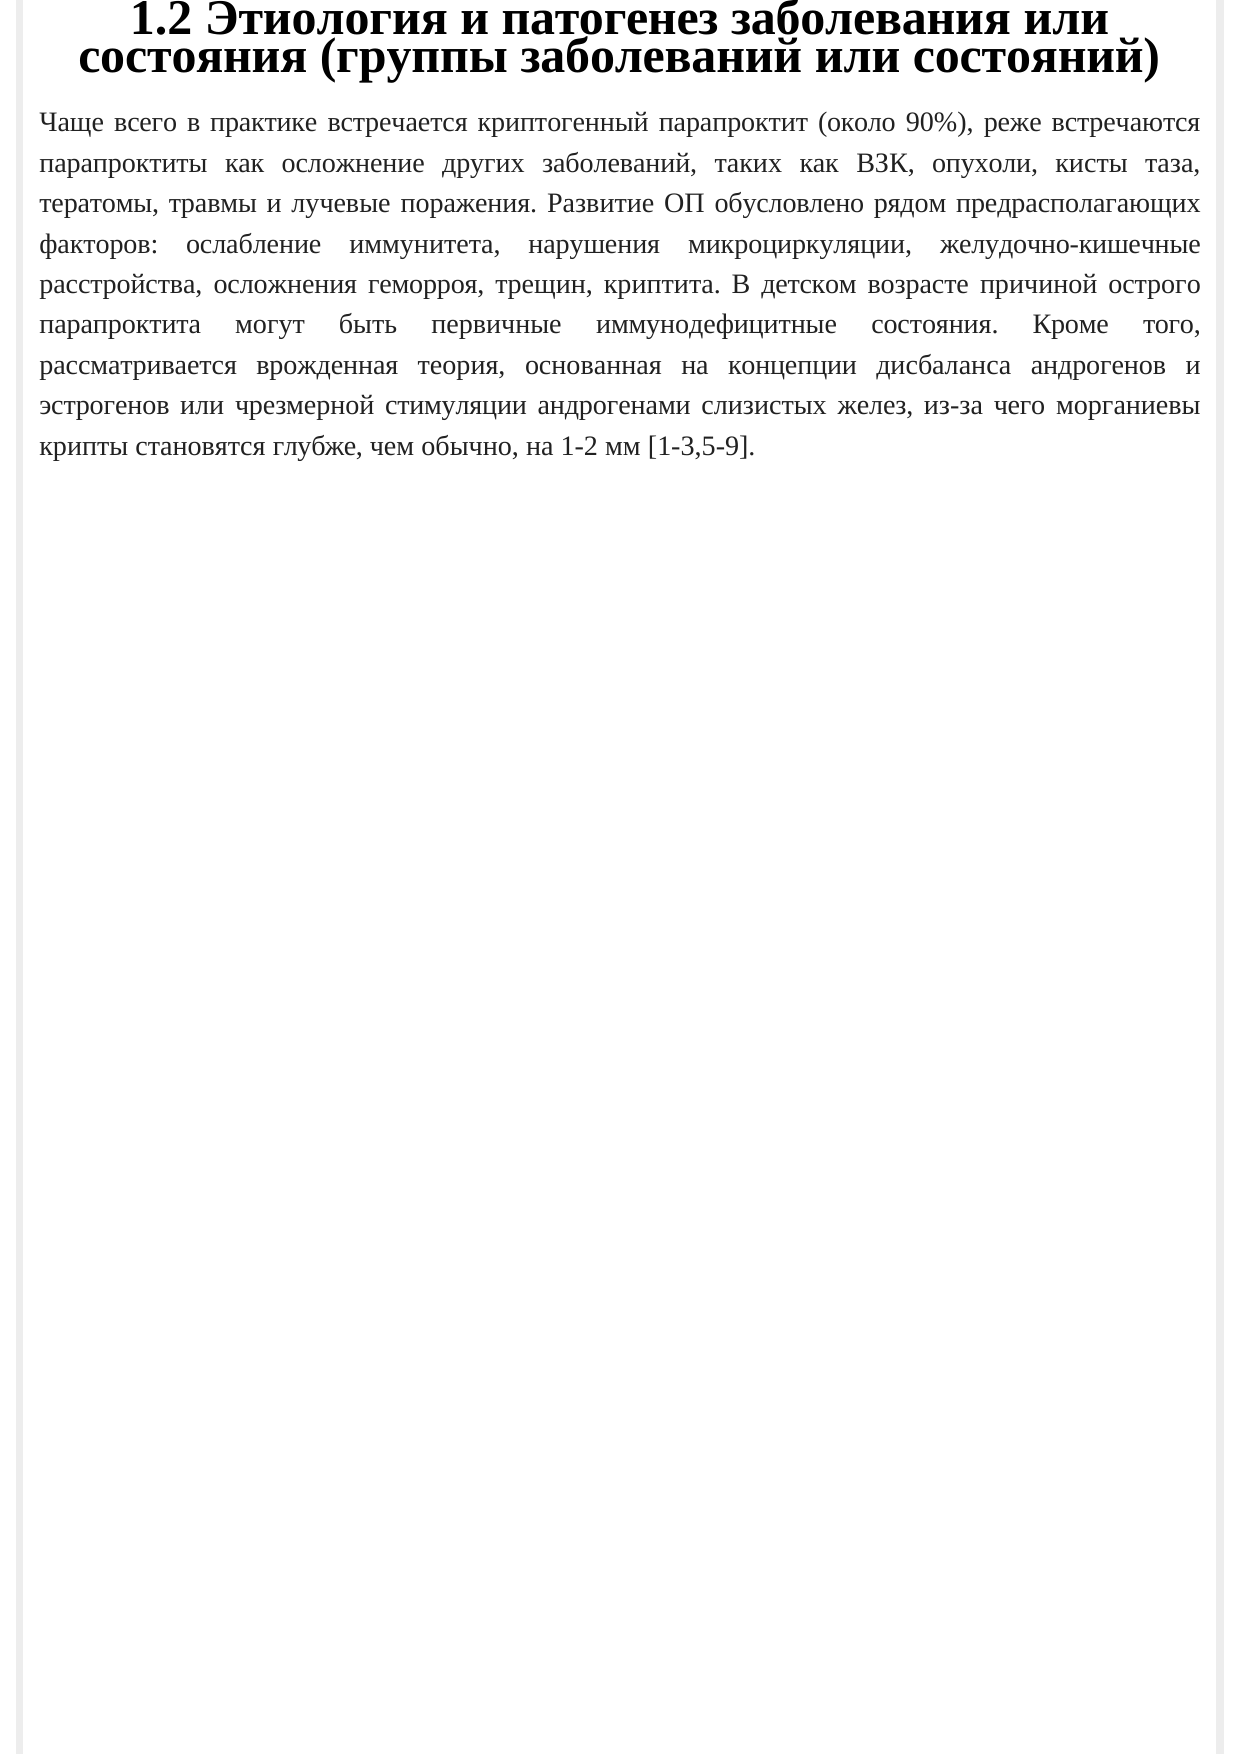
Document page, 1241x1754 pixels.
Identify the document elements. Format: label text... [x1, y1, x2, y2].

text Чаще всего в практике встречается криптогенный парапроктит (около 90%), реже встречаются парапроктиты как осложнение других заболеваний, таких как ВЗК, опухоли, кисты таза, тератомы, травмы и лучевые поражения. Развитие ОП обусловлено рядом предрасполагающих факторов: ослабление иммунитета, нарушения микроциркуляции, желудочно-кишечные расстройства, осложнения геморроя, трещин, криптита. В детском возрасте причиной острого парапроктита могут быть первичные иммунодефицитные состояния. Кроме того, рассматривается врожденная теория, основанная на концепции дисбаланса андрогенов и эстрогенов или чрезмерной стимуляции андрогенами слизистых желез, из-за чего морганиевы крипты становятся глубже, чем обычно, на 1-2 мм [1-3,5-9]. [39, 105, 1201, 461]
subtitle Этиология и патогенез заболевания или состояния (группы заболеваний или состояний) [78, 3, 1162, 83]
